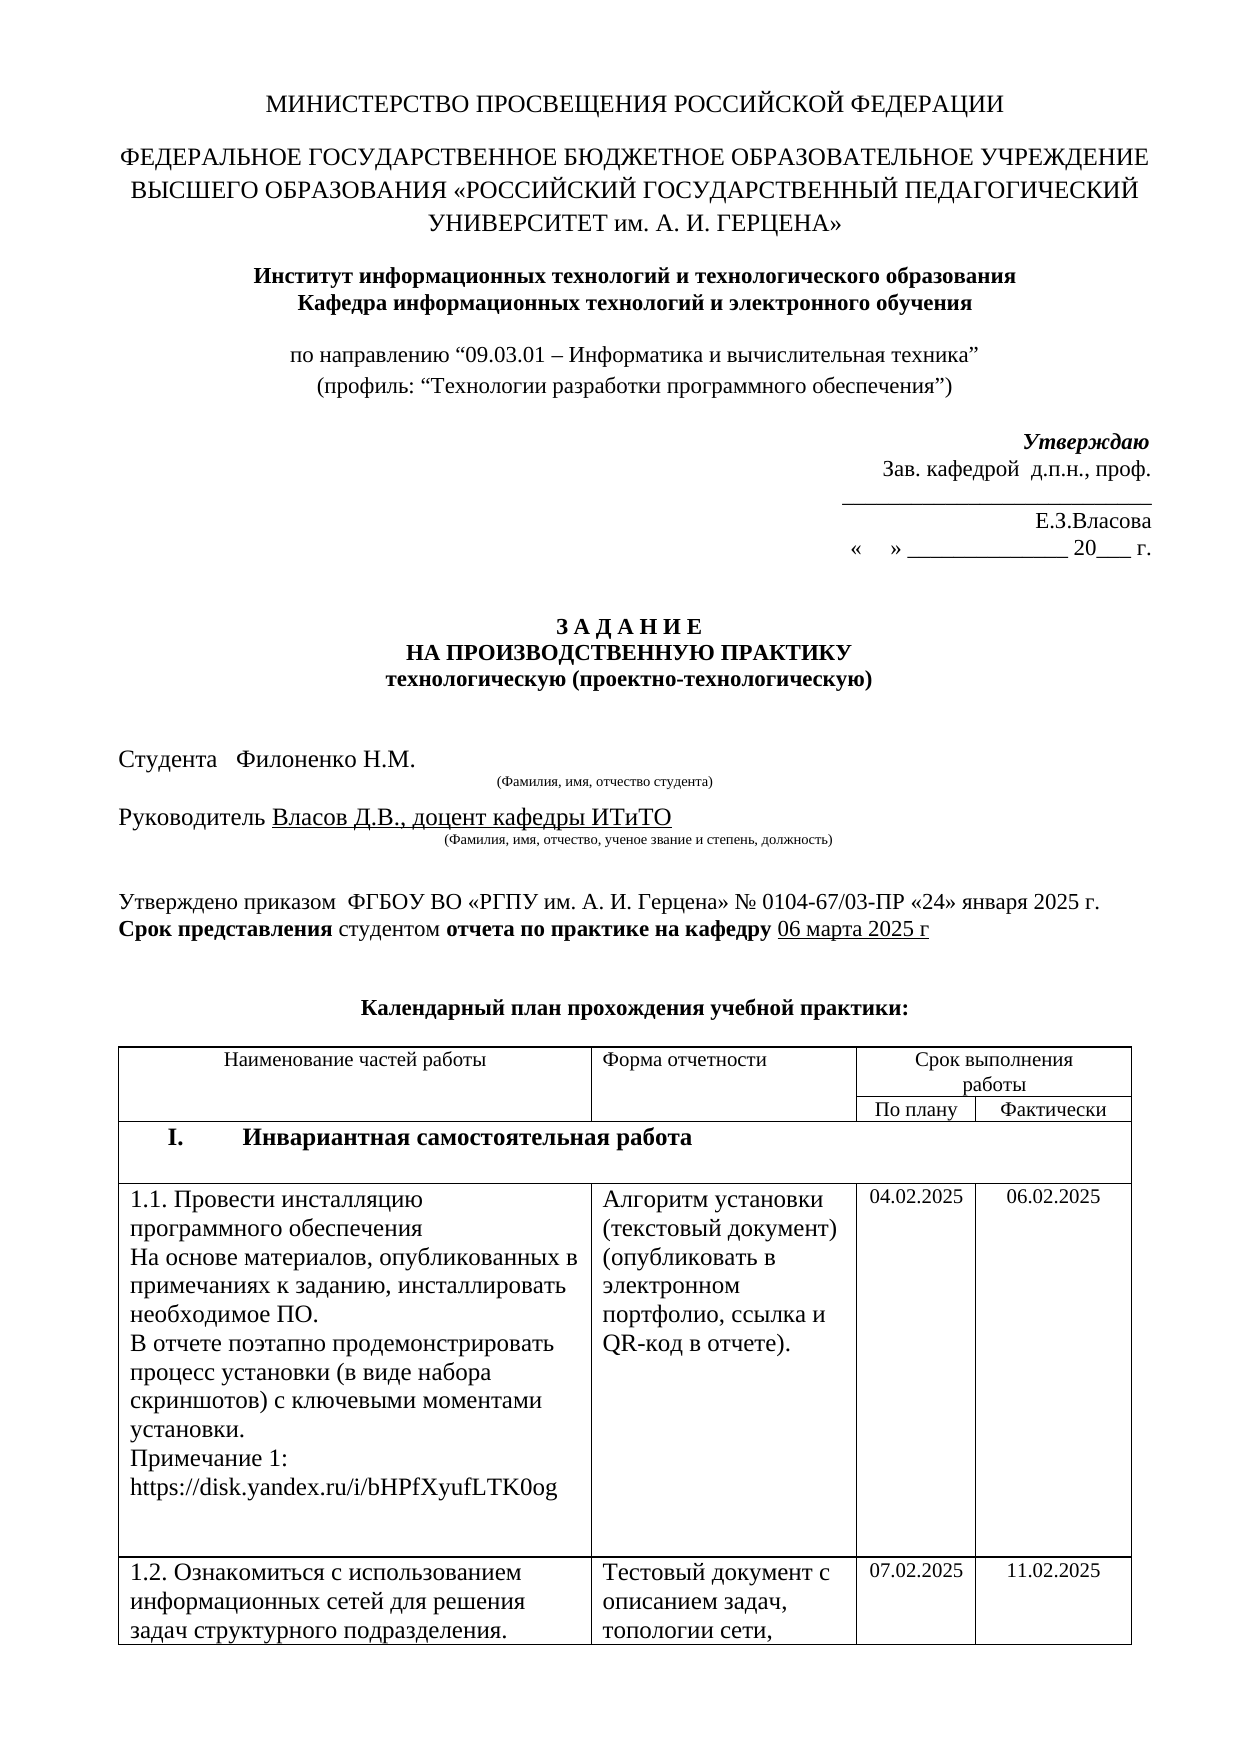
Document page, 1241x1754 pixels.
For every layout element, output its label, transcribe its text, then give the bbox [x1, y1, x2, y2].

text Утверждаю [62, 428, 1152, 454]
text « » ______________ 20___ г. [62, 534, 1152, 560]
text Студента Филоненко Н.М. [118, 744, 1152, 773]
text Утверждено приказом ФГБОУ ВО «РГПУ им. А. И. Герцена» № 0104-67/03-ПР «24» января 2025 г. [118, 888, 1152, 914]
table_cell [592, 1558, 856, 1644]
text З А Д А Н И Е [62, 613, 1152, 639]
text (профиль: “Технологии разработки программного обеспечения”) [118, 372, 1152, 398]
table_cell 1.1. Провести инсталляцию программного обеспечения На основе материалов, опубликованных в примечаниях к заданию, инсталлировать необходимое ПО. В отчете поэтапно продемонстрировать процесс установки (в виде набора скриншотов) с ключевыми моментами установки. Примечание 1: https://disk.yandex.ru/i/bHPfXyufLTK0og [119, 1184, 591, 1556]
text Зав. кафедрой д.п.н., проф. [62, 454, 1152, 481]
text Срок представления студентом отчета по практике на кафедру 06 марта 2025 г [118, 914, 1152, 941]
text Календарный план прохождения учебной практики: [118, 994, 1152, 1020]
text технологическую (проектно-технологическую) [62, 665, 1152, 692]
text (Фамилия, имя, отчество, ученое звание и степень, должность) [118, 831, 1152, 859]
table_cell 06.02.2025 [976, 1184, 1131, 1556]
table_cell Инвариантная самостоятельная работа [119, 1122, 1131, 1183]
table_cell 11.02.2025 [976, 1558, 1131, 1644]
text ___________________________ [62, 481, 1152, 507]
table_header Срок выполнения работы [857, 1048, 1131, 1096]
text по направлению “09.03.01 – Информатика и вычислительная техника” [118, 341, 1152, 368]
table_cell По плану [857, 1097, 975, 1121]
table_header Наименование частей работы [119, 1048, 591, 1121]
table_header Форма отчетности [592, 1048, 856, 1121]
text ФЕДЕРАЛЬНОЕ ГОСУДАРСТВЕННОЕ БЮДЖЕТНОЕ ОБРАЗОВАТЕЛЬНОЕ УЧРЕЖДЕНИЕ ВЫСШЕГО ОБРАЗОВАНИЯ «РОССИЙСКИЙ ГОСУДАРСТВЕННЫЙ ПЕДАГОГИЧЕСКИЙ УНИВЕРСИТЕТ им. А. И. ГЕРЦЕНА» [118, 142, 1152, 237]
table_cell Алгоритм установки (текстовый документ) (опубликовать в электронном портфолио, ссылка и QR-код в отчете). [592, 1184, 856, 1556]
text Кафедра информационных технологий и электронного обучения [118, 289, 1152, 315]
text Руководитель Власов Д.В., доцент кафедры ИТиТО [118, 802, 1152, 831]
table_cell Фактически [976, 1097, 1131, 1121]
table_cell 04.02.2025 [857, 1184, 975, 1556]
text МИНИСТЕРСТВО ПРОСВЕЩЕНИЯ РОССИЙСКОЙ ФЕДЕРАЦИИ [118, 89, 1152, 117]
text Институт информационных технологий и технологического образования [118, 262, 1152, 289]
text НА ПРОИЗВОДСТВЕННУЮ ПРАКТИКУ [62, 639, 1152, 665]
text Е.З.Власова [62, 507, 1152, 534]
text (Фамилия, имя, отчество студента) [418, 773, 1152, 802]
table_cell 07.02.2025 [857, 1558, 975, 1644]
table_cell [119, 1558, 591, 1644]
